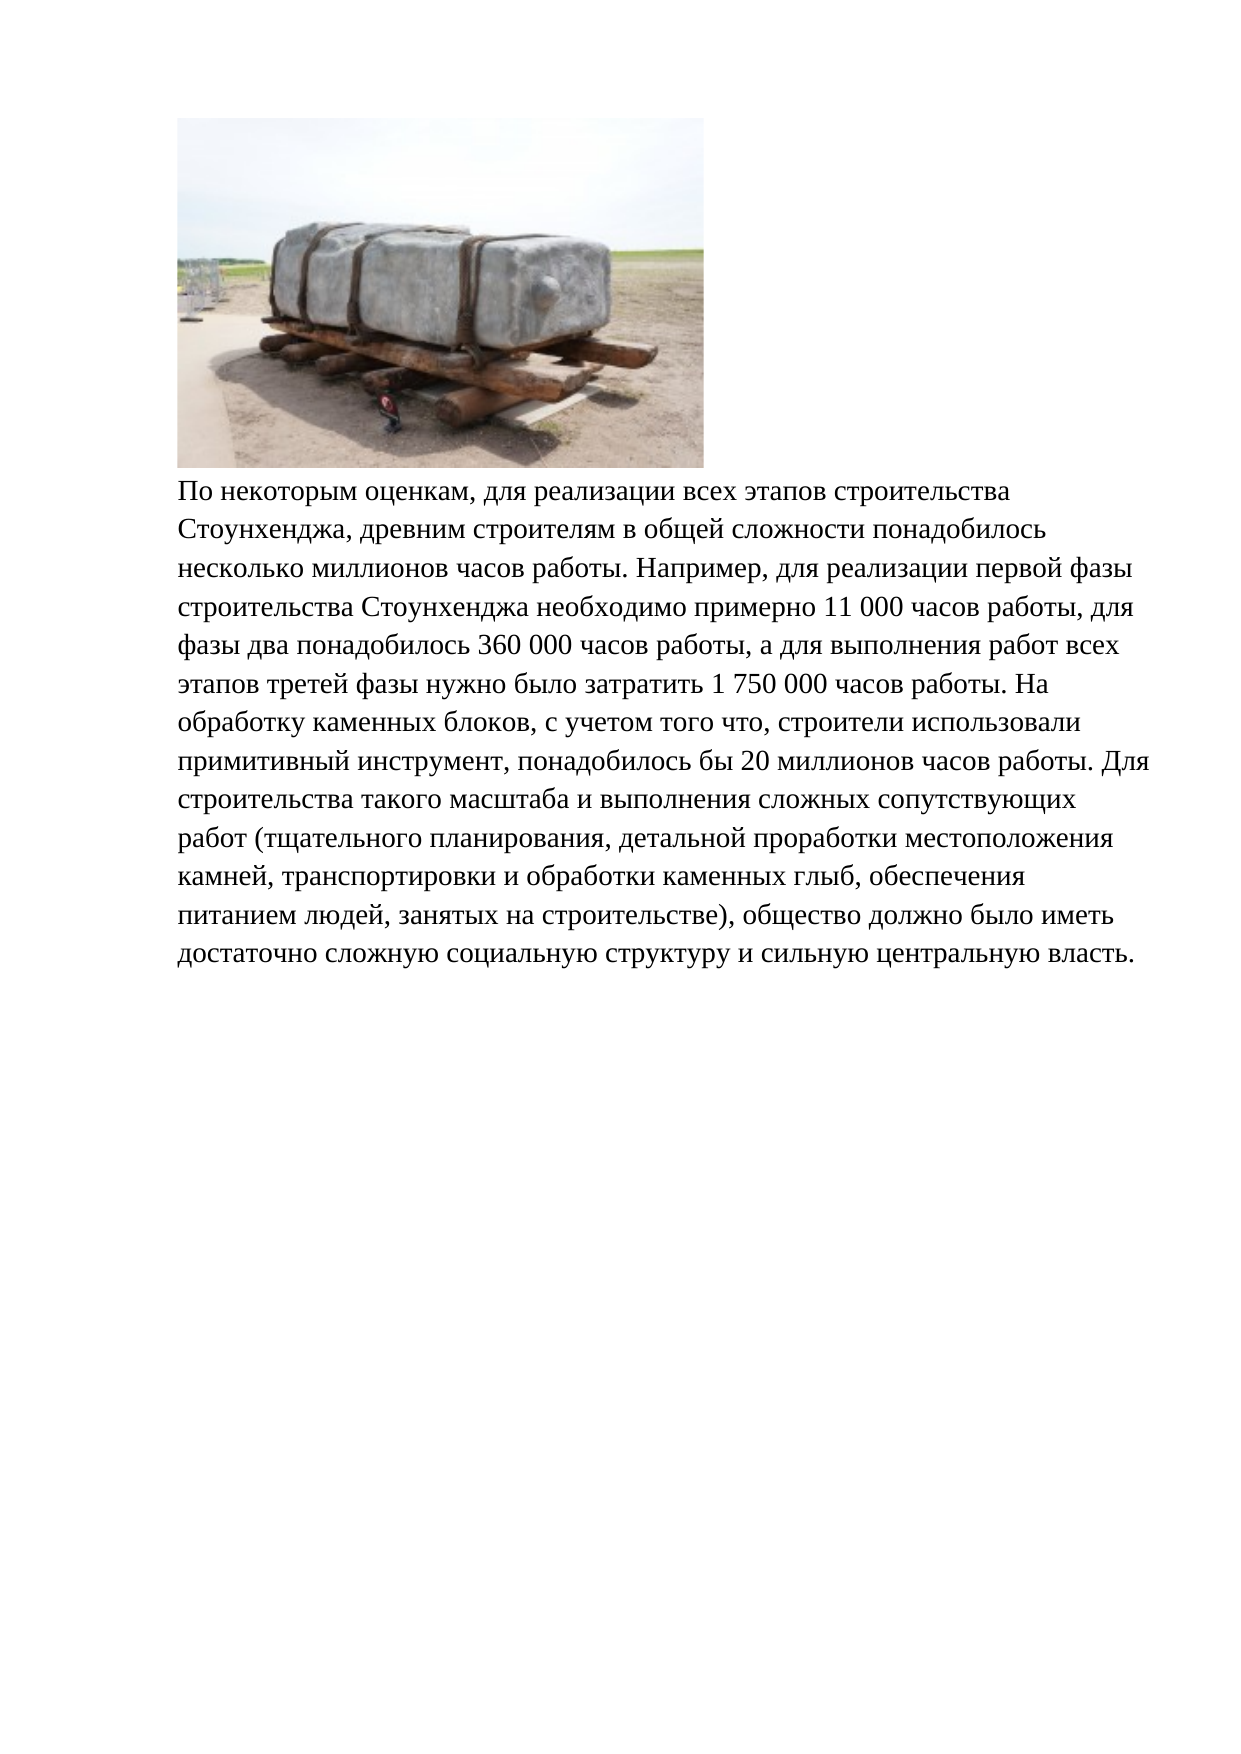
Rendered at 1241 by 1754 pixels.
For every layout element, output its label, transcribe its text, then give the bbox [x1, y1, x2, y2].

text По некоторым оценкам, для реализации всех этапов строительства Стоунхенджа, древним строителям в общей сложности понадобилось несколько миллионов часов работы. Например, для реализации первой фазы строительства Стоунхенджа необходимо примерно 11 000 часов работы, для фазы два понадобилось 360 000 часов работы, а для выполнения работ всех этапов третей фазы нужно было затратить 1 750 000 часов работы. На обработку каменных блоков, с учетом того что, строители использовали примитивный инструмент, понадобилось бы 20 миллионов часов работы. Для строительства такого масштаба и выполнения сложных сопутствующих работ (тщательного планирования, детальной проработки местоположения камней, транспортировки и обработки каменных глыб, обеспечения питанием людей, занятых на строительстве), общество должно было иметь достаточно сложную социальную структуру и сильную центральную власть. [177, 118, 1152, 969]
picture [177, 118, 704, 468]
